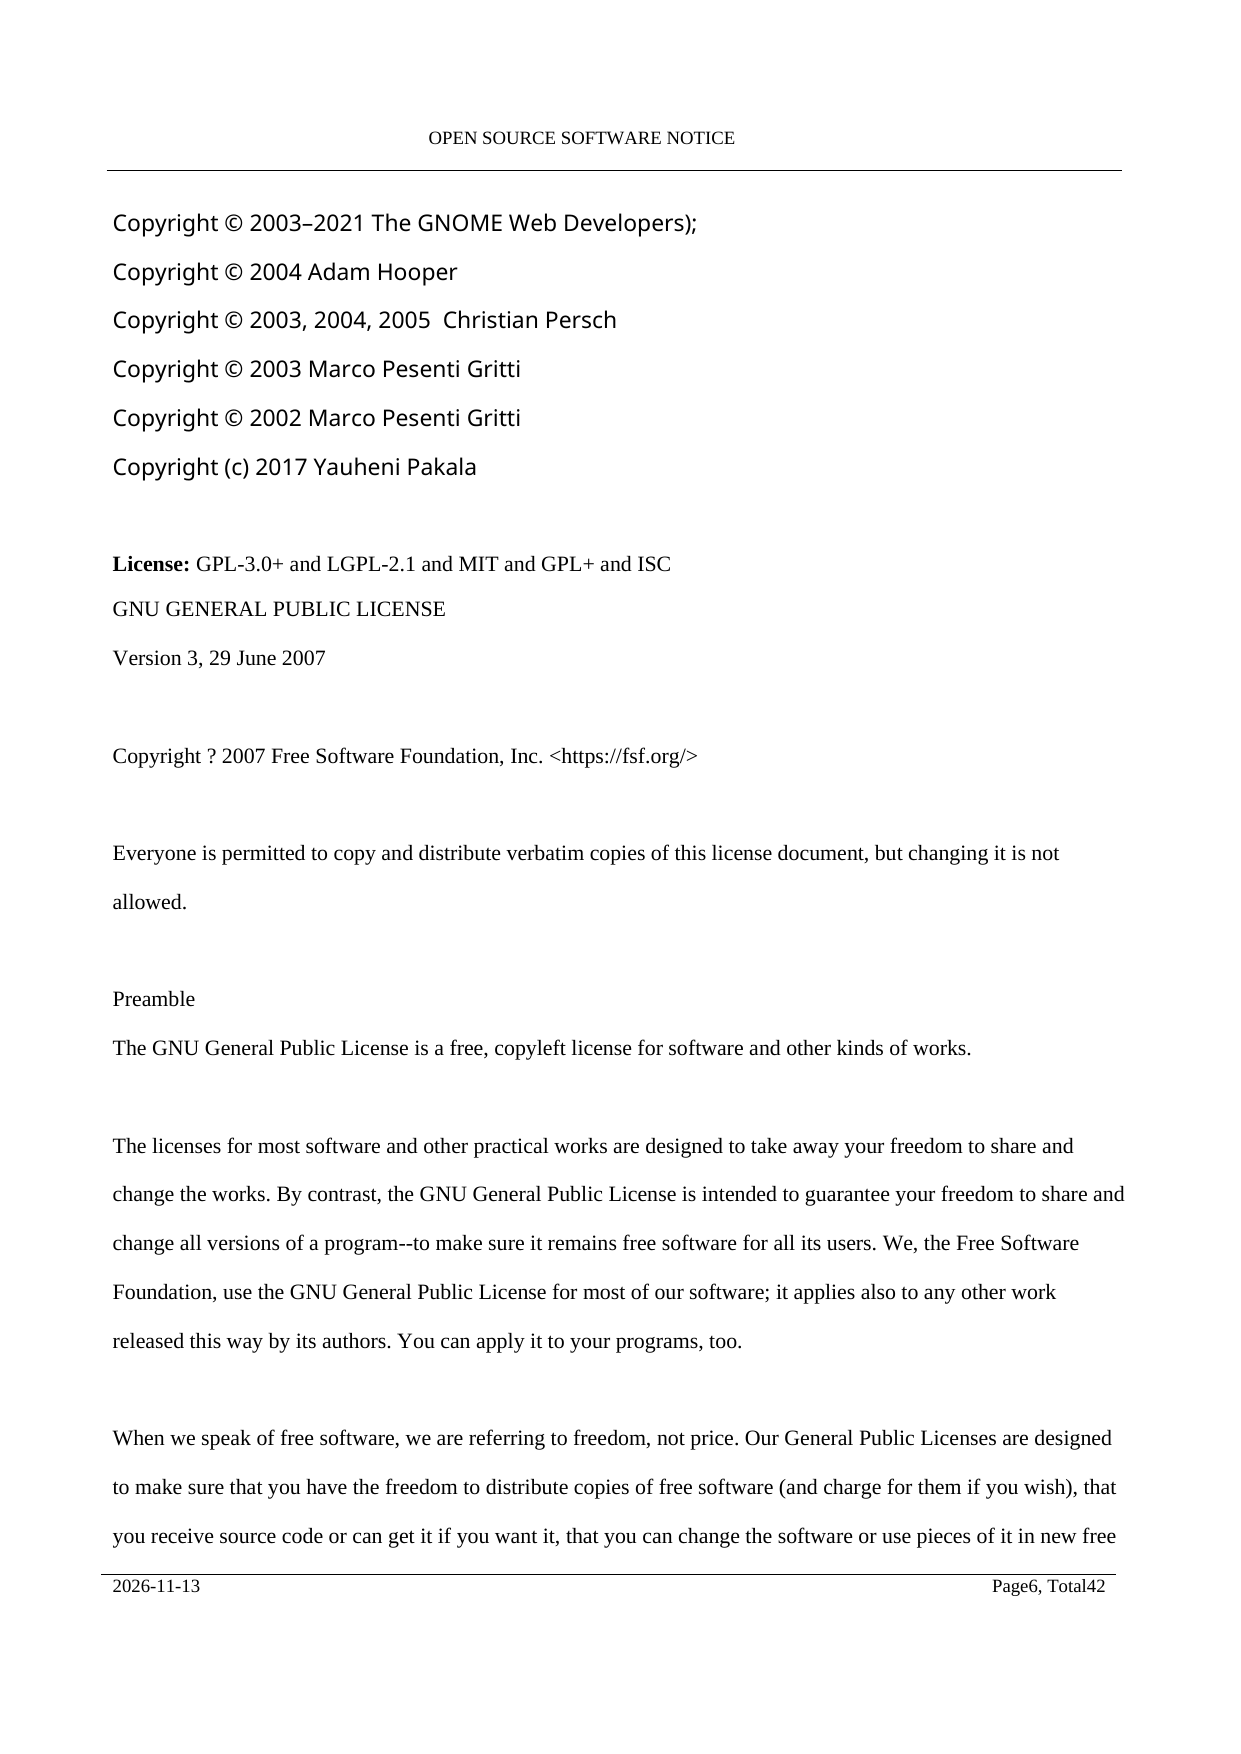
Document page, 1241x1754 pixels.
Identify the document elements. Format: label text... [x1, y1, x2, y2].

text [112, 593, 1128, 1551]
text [112, 206, 1128, 531]
text License: GPL-3.0+ and LGPL-2.1 and MIT and GPL+ and ISC [112, 548, 1128, 580]
